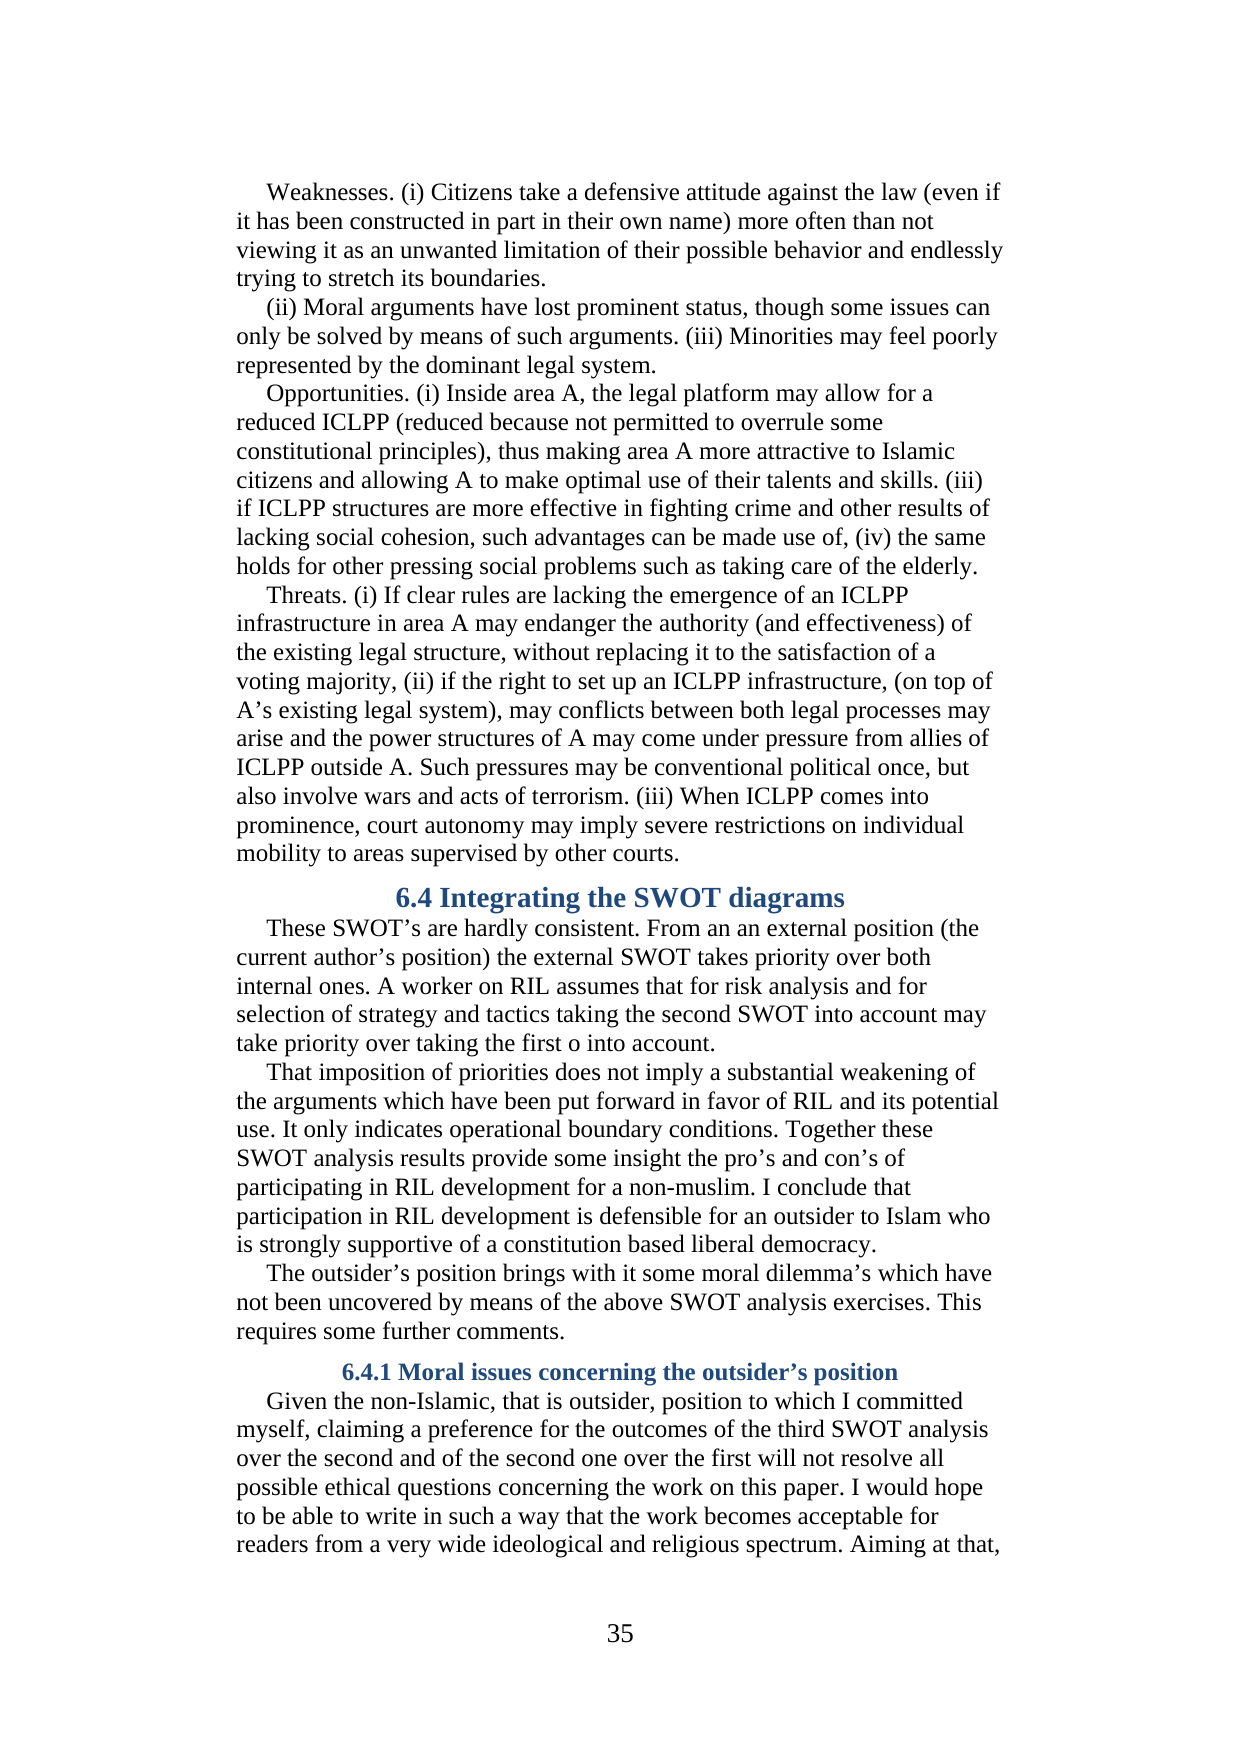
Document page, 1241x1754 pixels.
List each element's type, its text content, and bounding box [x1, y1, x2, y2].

text The outsider’s position brings with it some moral dilemma’s which have not been uncovered by means of the above SWOT analysis exercises. This requires some further comments. [236, 1258, 1004, 1344]
text (ii) Moral arguments have lost prominent status, though some issues can only be solved by means of such arguments. (iii) Minorities may feel poorly represented by the dominant legal system. [236, 292, 1004, 378]
subtitle 6.4 Integrating the SWOT diagrams [236, 880, 1004, 913]
text These SWOT’s are hardly consistent. From an an external position (the current author’s position) the external SWOT takes priority over both internal ones. A worker on RIL assumes that for risk analysis and for selection of strategy and tactics taking the second SWOT into account may take priority over taking the first o into account. [236, 913, 1004, 1057]
subtitle 6.4.1 Moral issues concerning the outsider’s position [236, 1357, 1004, 1386]
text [236, 1386, 1004, 1558]
text Opportunities. (i) Inside area A, the legal platform may allow for a reduced ICLPP (reduced because not permitted to overrule some constitutional principles), thus making area A more attractive to Islamic citizens and allowing A to make optimal use of their talents and skills. (iii) if ICLPP structures are more effective in fighting crime and other results of lacking social cohesion, such advantages can be made use of, (iv) the same holds for other pressing social problems such as taking care of the elderly. [236, 378, 1004, 580]
text Weaknesses. (i) Citizens take a defensive attitude against the law (even if it has been constructed in part in their own name) more often than not viewing it as an unwanted limitation of their possible behavior and endlessly trying to stretch its boundaries. [236, 177, 1004, 292]
text That imposition of priorities does not imply a substantial weakening of the arguments which have been put forward in favor of RIL and its potential use. It only indicates operational boundary conditions. Together these SWOT analysis results provide some insight the pro’s and con’s of participating in RIL development for a non-muslim. I conclude that participation in RIL development is defensible for an outsider to Islam who is strongly supportive of a constitution based liberal democracy. [236, 1057, 1004, 1258]
text Threats. (i) If clear rules are lacking the emergence of an ICLPP infrastructure in area A may endanger the authority (and effectiveness) of the existing legal structure, without replacing it to the satisfaction of a voting majority, (ii) if the right to set up an ICLPP infrastructure, (on top of A’s existing legal system), may conflicts between both legal processes may arise and the power structures of A may come under pressure from allies of ICLPP outside A. Such pressures may be conventional political once, but also involve wars and acts of terrorism. (iii) When ICLPP comes into prominence, court autonomy may imply severe restrictions on individual mobility to areas supervised by other courts. [236, 580, 1004, 867]
